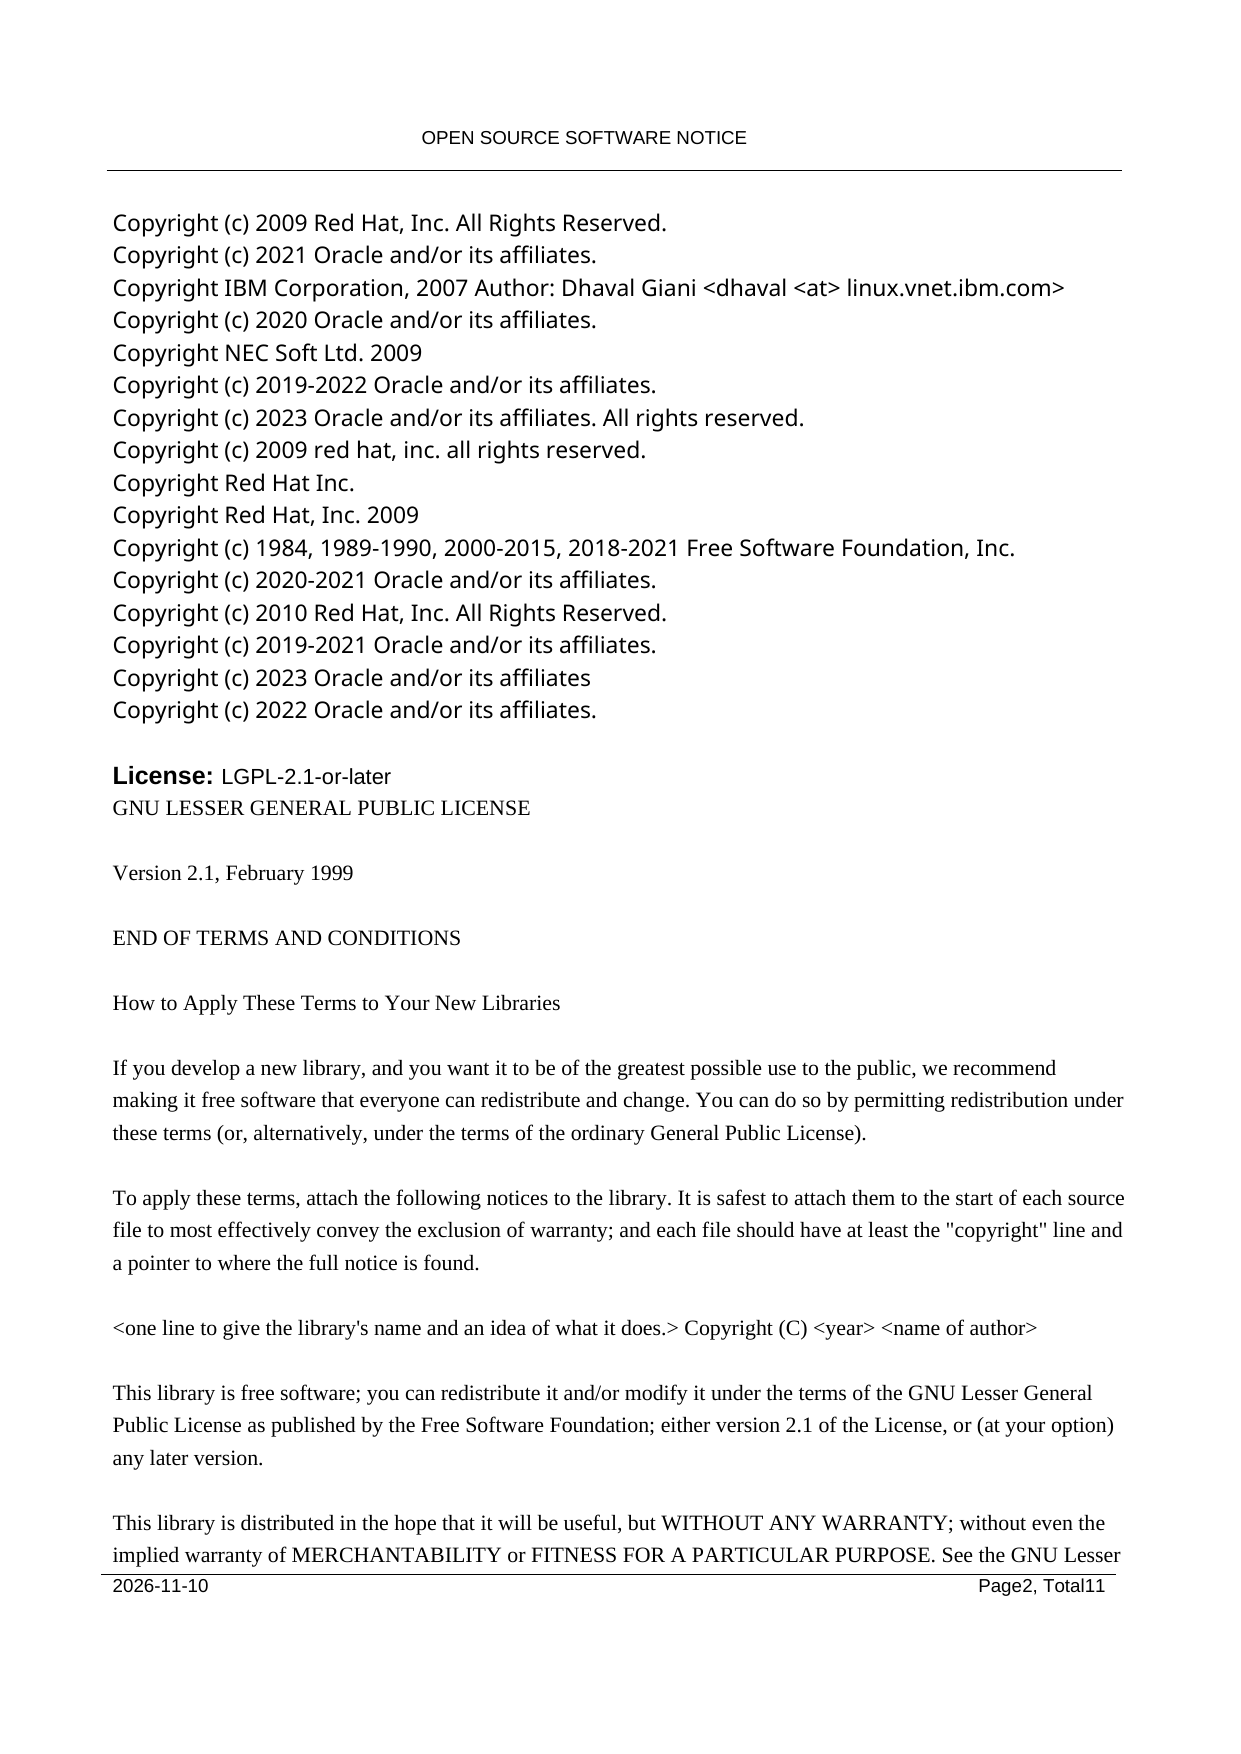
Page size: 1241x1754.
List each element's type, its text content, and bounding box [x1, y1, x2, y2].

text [112, 791, 1128, 1571]
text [112, 206, 1128, 759]
text License: LGPL-2.1-or-later [112, 759, 1128, 791]
